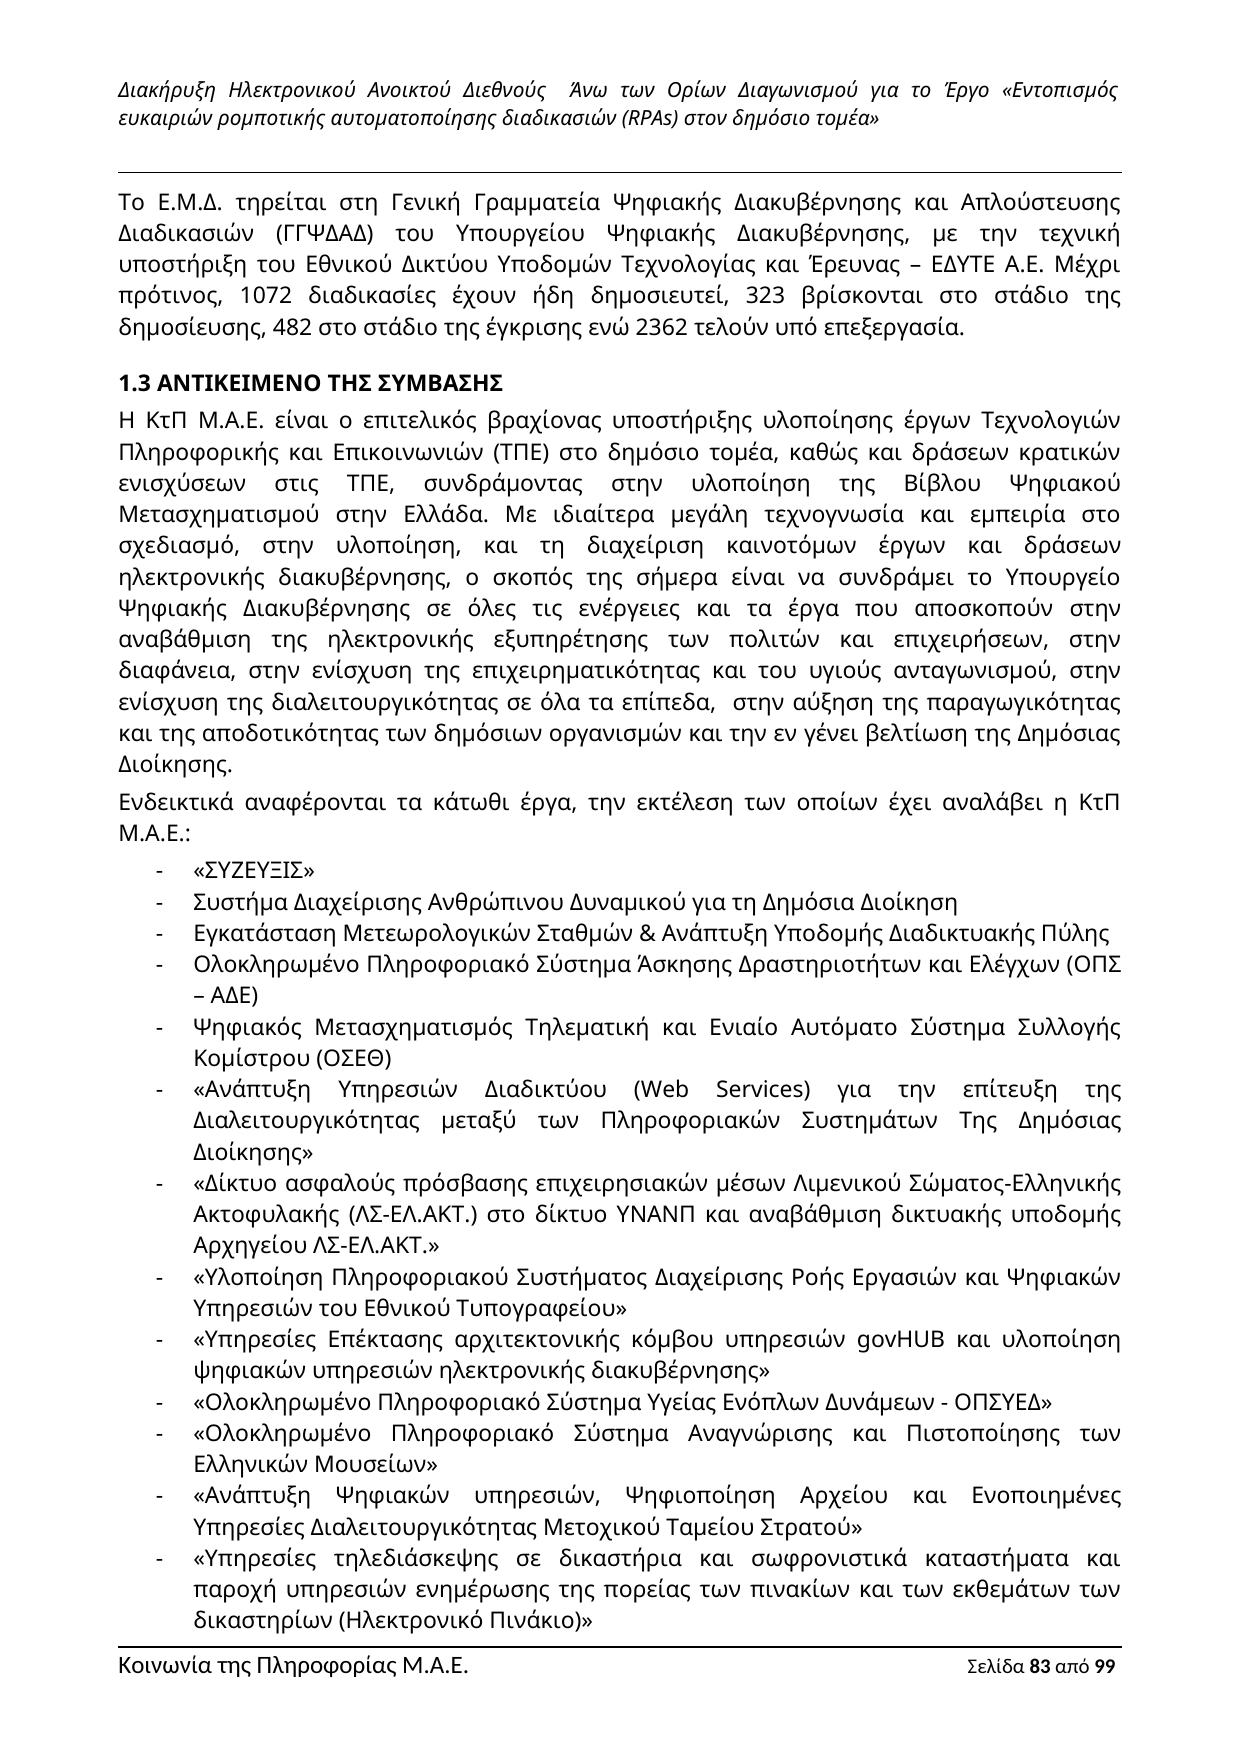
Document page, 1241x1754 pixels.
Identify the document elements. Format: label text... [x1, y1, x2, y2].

list «ΣΥΖΕΥΞΙΣ» [156, 854, 1122, 885]
list «Ολοκληρωμένο Πληροφοριακό Σύστημα Αναγνώρισης και Πιστοποίησης των Ελληνικών Μουσείων» [156, 1417, 1122, 1479]
list Ψηφιακός Μετασχηματισμός Τηλεματική και Ενιαίο Αυτόματο Σύστημα Συλλογής Κομίστρου (ΟΣΕΘ) [156, 1010, 1122, 1073]
subtitle 1.3 ΑΝΤΙΚΕΙΜΕΝΟ ΤΗΣ ΣΥΜΒΑΣΗΣ [118, 367, 1122, 398]
list Εγκατάσταση Μετεωρολογικών Σταθμών & Ανάπτυξη Υποδομής Διαδικτυακής Πύλης [156, 917, 1122, 948]
text Το Ε.Μ.Δ. τηρείται στη Γενική Γραμματεία Ψηφιακής Διακυβέρνησης και Απλούστευσης Διαδικασιών (ΓΓΨΔΑΔ) του Υπουργείου Ψηφιακής Διακυβέρνησης, με την τεχνική υποστήριξη του Εθνικού Δικτύου Υποδομών Τεχνολογίας και Έρευνας – ΕΔΥΤΕ Α.Ε. Μέχρι πρότινος, 1072 διαδικασίες έχουν ήδη δημοσιευτεί, 323 βρίσκονται στο στάδιο της δημοσίευσης, 482 στο στάδιο της έγκρισης ενώ 2362 τελούν υπό επεξεργασία. [118, 185, 1122, 342]
list «Υλοποίηση Πληροφοριακού Συστήματος Διαχείρισης Ροής Εργασιών και Ψηφιακών Υπηρεσιών του Εθνικού Τυπογραφείου» [156, 1260, 1122, 1323]
list «Ανάπτυξη Ψηφιακών υπηρεσιών, Ψηφιοποίηση Αρχείου και Ενοποιημένες Υπηρεσίες Διαλειτουργικότητας Μετοχικού Ταμείου Στρατού» [156, 1479, 1122, 1542]
list «Υπηρεσίες τηλεδιάσκεψης σε δικαστήρια και σωφρονιστικά καταστήματα και παροχή υπηρεσιών ενημέρωσης της πορείας των πινακίων και των εκθεμάτων των δικαστηρίων (Ηλεκτρονικό Πινάκιο)» [156, 1542, 1122, 1635]
list Συστήμα Διαχείρισης Ανθρώπινου Δυναμικού για τη Δημόσια Διοίκηση [156, 885, 1122, 917]
list «Υπηρεσίες Επέκτασης αρχιτεκτονικής κόμβου υπηρεσιών govHUB και υλοποίηση ψηφιακών υπηρεσιών ηλεκτρονικής διακυβέρνησης» [156, 1323, 1122, 1385]
list Ολοκληρωμένο Πληροφοριακό Σύστημα Άσκησης Δραστηριοτήτων και Ελέγχων (ΟΠΣ – ΑΔΕ) [156, 948, 1122, 1010]
text Ενδεικτικά αναφέρονται τα κάτωθι έργα, την εκτέλεση των οποίων έχει αναλάβει η ΚτΠ Μ.Α.Ε.: [118, 785, 1122, 848]
list «Ανάπτυξη Υπηρεσιών Διαδικτύου (Web Services) για την επίτευξη της Διαλειτουργικότητας μεταξύ των Πληροφοριακών Συστημάτων Της Δημόσιας Διοίκησης» [156, 1073, 1122, 1167]
list «Δίκτυο ασφαλούς πρόσβασης επιχειρησιακών μέσων Λιμενικού Σώματος-Ελληνικής Ακτοφυλακής (ΛΣ-ΕΛ.ΑΚΤ.) στο δίκτυο ΥΝΑΝΠ και αναβάθμιση δικτυακής υποδομής Αρχηγείου ΛΣ-ΕΛ.ΑΚΤ.» [156, 1167, 1122, 1260]
list «Ολοκληρωμένο Πληροφοριακό Σύστημα Υγείας Ενόπλων Δυνάμεων - ΟΠΣΥΕΔ» [156, 1385, 1122, 1417]
text Η ΚτΠ M.Α.Ε. είναι ο επιτελικός βραχίονας υποστήριξης υλοποίησης έργων Τεχνολογιών Πληροφορικής και Επικοινωνιών (ΤΠΕ) στο δημόσιο τομέα, καθώς και δράσεων κρατικών ενισχύσεων στις ΤΠΕ, συνδράμοντας στην υλοποίηση της Βίβλου Ψηφιακού Μετασχηματισμού στην Ελλάδα. Με ιδιαίτερα μεγάλη τεχνογνωσία και εμπειρία στο σχεδιασμό, στην υλοποίηση, και τη διαχείριση καινοτόμων έργων και δράσεων ηλεκτρονικής διακυβέρνησης, ο σκοπός της σήμερα είναι να συνδράμει το Υπουργείο Ψηφιακής Διακυβέρνησης σε όλες τις ενέργειες και τα έργα που αποσκοπούν στην αναβάθμιση της ηλεκτρονικής εξυπηρέτησης των πολιτών και επιχειρήσεων, στην διαφάνεια, στην ενίσχυση της επιχειρηματικότητας και του υγιούς ανταγωνισμού, στην ενίσχυση της διαλειτουργικότητας σε όλα τα επίπεδα, στην αύξηση της παραγωγικότητας και της αποδοτικότητας των δημόσιων οργανισμών και την εν γένει βελτίωση της Δημόσιας Διοίκησης. [118, 404, 1122, 779]
